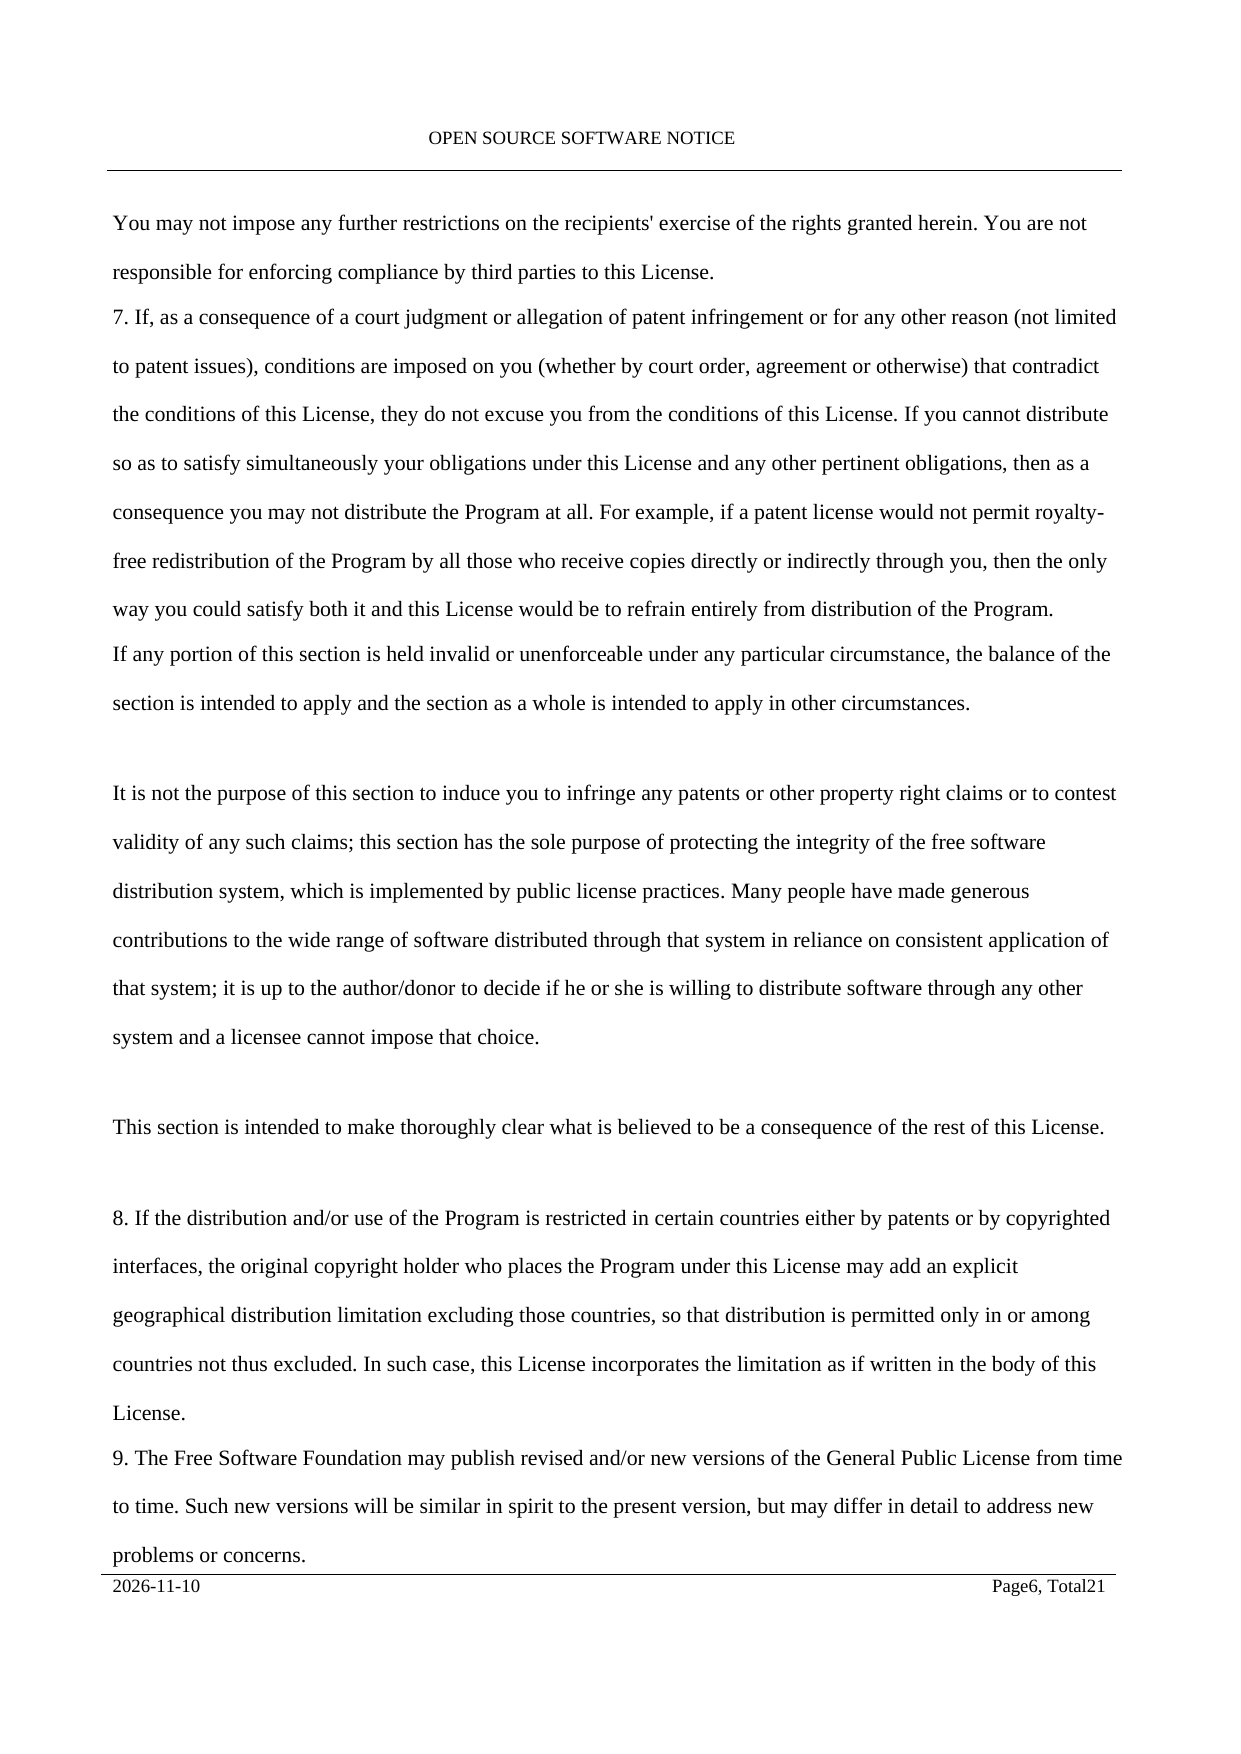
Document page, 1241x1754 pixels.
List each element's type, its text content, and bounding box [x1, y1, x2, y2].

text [112, 206, 1128, 288]
text 9. The Free Software Foundation may publish revised and/or new versions of the General Public License from time to time. Such new versions will be similar in spirit to the present version, but may differ in detail to address new problems or concerns. [112, 1441, 1128, 1571]
text 8. If the distribution and/or use of the Program is restricted in certain countries either by patents or by copyrighted interfaces, the original copyright holder who places the Program under this License may add an explicit geographical distribution limitation excluding those countries, so that distribution is permitted only in or among countries not thus excluded. In such case, this License incorporates the limitation as if written in the body of this License. [112, 1201, 1128, 1428]
text It is not the purpose of this section to induce you to infringe any patents or other property right claims or to contest validity of any such claims; this section has the sole purpose of protecting the integrity of the free software distribution system, which is implemented by public license practices. Many people have made generous contributions to the wide range of software distributed through that system in reliance on consistent application of that system; it is up to the author/donor to decide if he or she is willing to distribute software through any other system and a licensee cannot impose that choice. [112, 777, 1128, 1053]
text 7. If, as a consequence of a court judgment or allegation of patent infringement or for any other reason (not limited to patent issues), conditions are imposed on you (whether by court order, agreement or otherwise) that contradict the conditions of this License, they do not excuse you from the conditions of this License. If you cannot distribute so as to satisfy simultaneously your obligations under this License and any other pertinent obligations, then as a consequence you may not distribute the Program at all. For example, if a patent license would not permit royalty-free redistribution of the Program by all those who receive copies directly or indirectly through you, then the only way you could satisfy both it and this License would be to refrain entirely from distribution of the Program. [112, 300, 1128, 625]
text If any portion of this section is held invalid or unenforceable under any particular circumstance, the balance of the section is intended to apply and the section as a whole is intended to apply in other circumstances. [112, 638, 1128, 719]
text This section is intended to make thoroughly clear what is believed to be a consequence of the rest of this License. [112, 1111, 1128, 1143]
